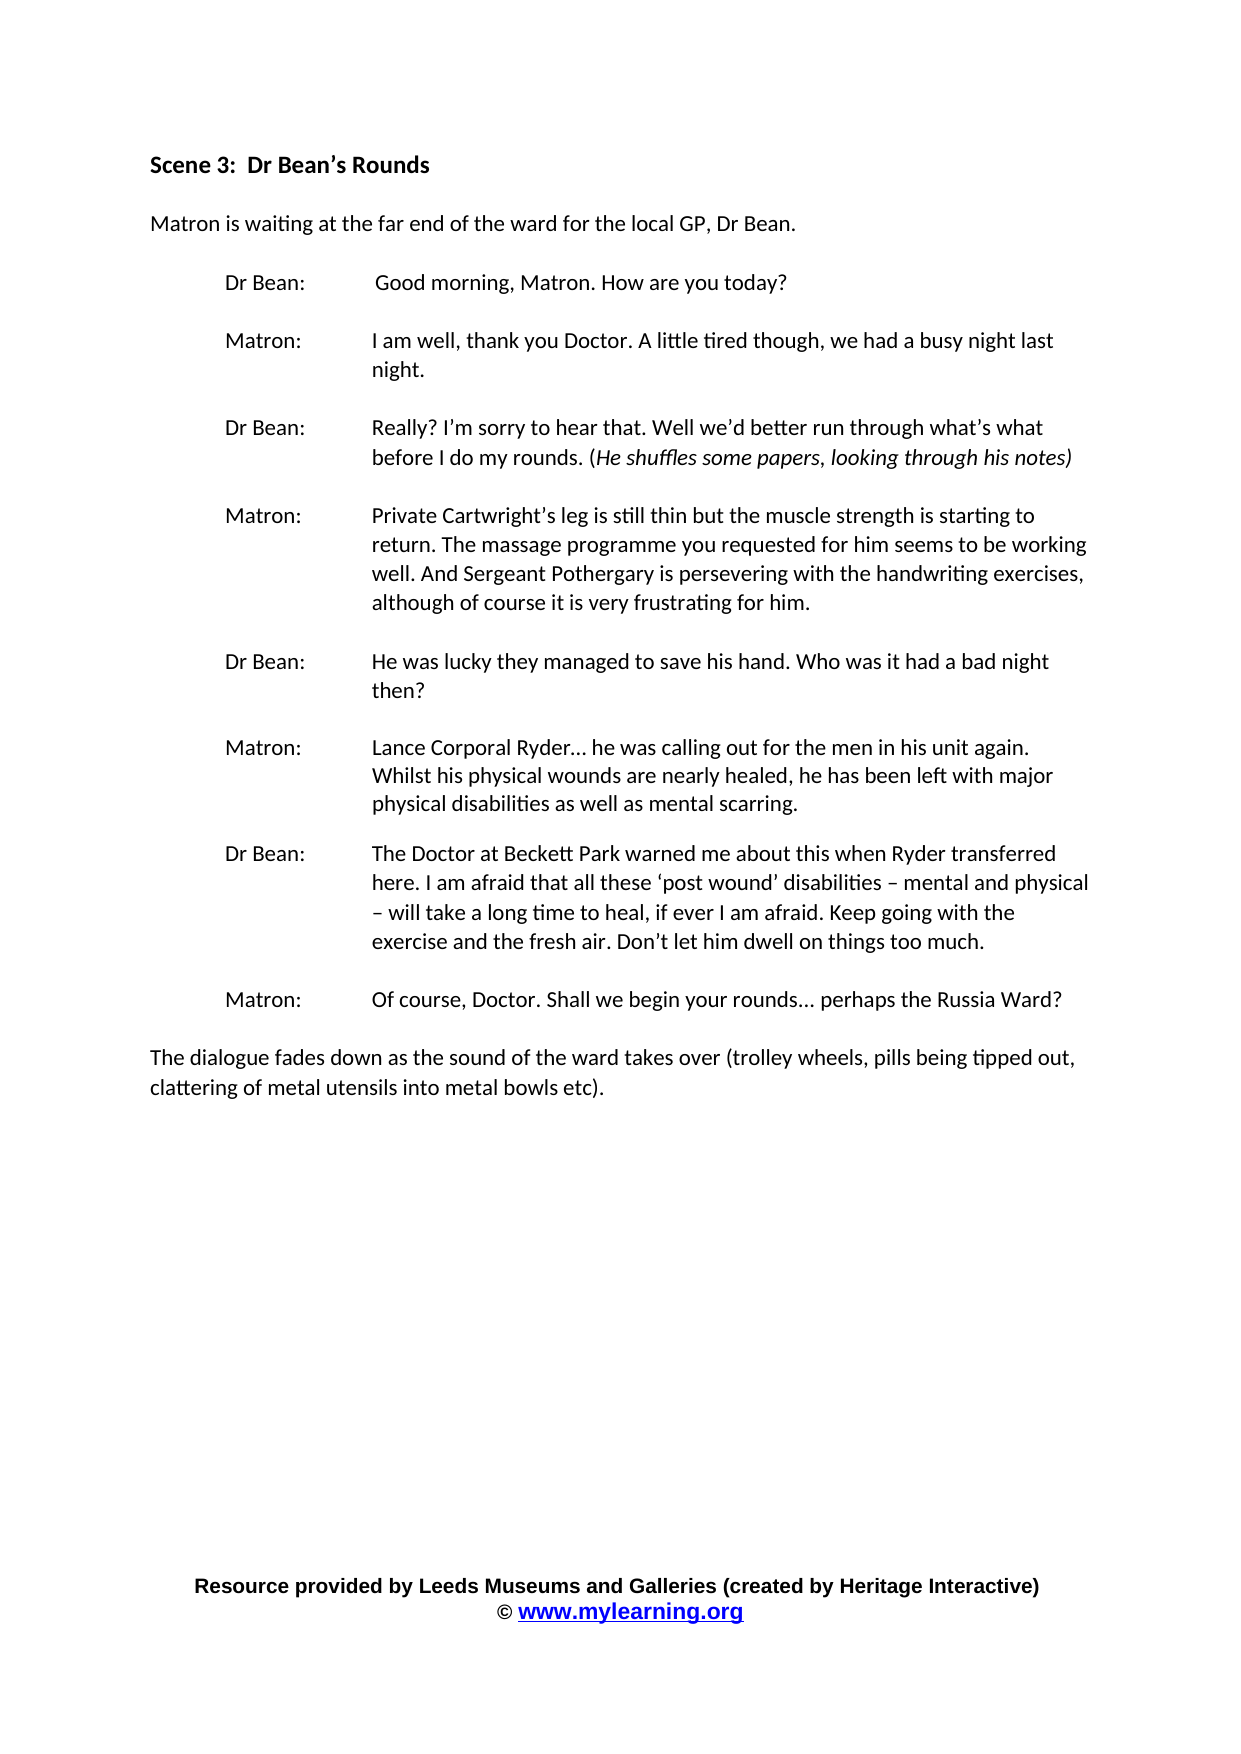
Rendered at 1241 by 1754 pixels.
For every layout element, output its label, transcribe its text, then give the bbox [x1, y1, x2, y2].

text Matron: Private Cartwright’s leg is still thin but the muscle strength is starting to return. The massage programme you requested for him seems to be working well. And Sergeant Pothergary is persevering with the handwriting exercises, although of course it is very frustrating for him. [225, 500, 1090, 617]
text Dr Bean: He was lucky they managed to save his hand. Who was it had a bad night then? [225, 646, 1090, 704]
text Matron: I am well, thank you Doctor. A little tired though, we had a busy night last night. [225, 325, 1090, 383]
text Scene 3: Dr Bean’s Rounds [150, 150, 1090, 179]
text Matron: Lance Corporal Ryder… he was calling out for the men in his unit again. Whilst his physical wounds are nearly healed, he has been left with major physical disabilities as well as mental scarring. [225, 733, 1090, 817]
text Dr Bean: Really? I’m sorry to hear that. Well we’d better run through what’s what before I do my rounds. (He shuffles some papers, looking through his notes) [225, 412, 1090, 471]
text The dialogue fades down as the sound of the ward takes over (trolley wheels, pills being tipped out, clattering of metal utensils into metal bowls etc). [150, 1042, 1090, 1101]
text Matron is waiting at the far end of the ward for the local GP, Dr Bean. [150, 208, 1090, 237]
text Matron: Of course, Doctor. Shall we begin your rounds... perhaps the Russia Ward? [225, 984, 1090, 1013]
text Dr Bean: Good morning, Matron. How are you today? [150, 267, 1090, 325]
text Dr Bean: The Doctor at Beckett Park warned me about this when Ryder transferred here. I am afraid that all these ‘post wound’ disabilities – mental and physical – will take a long time to heal, if ever I am afraid. Keep going with the exercise and the fresh air. Don’t let him dwell on things too much. [225, 838, 1090, 955]
